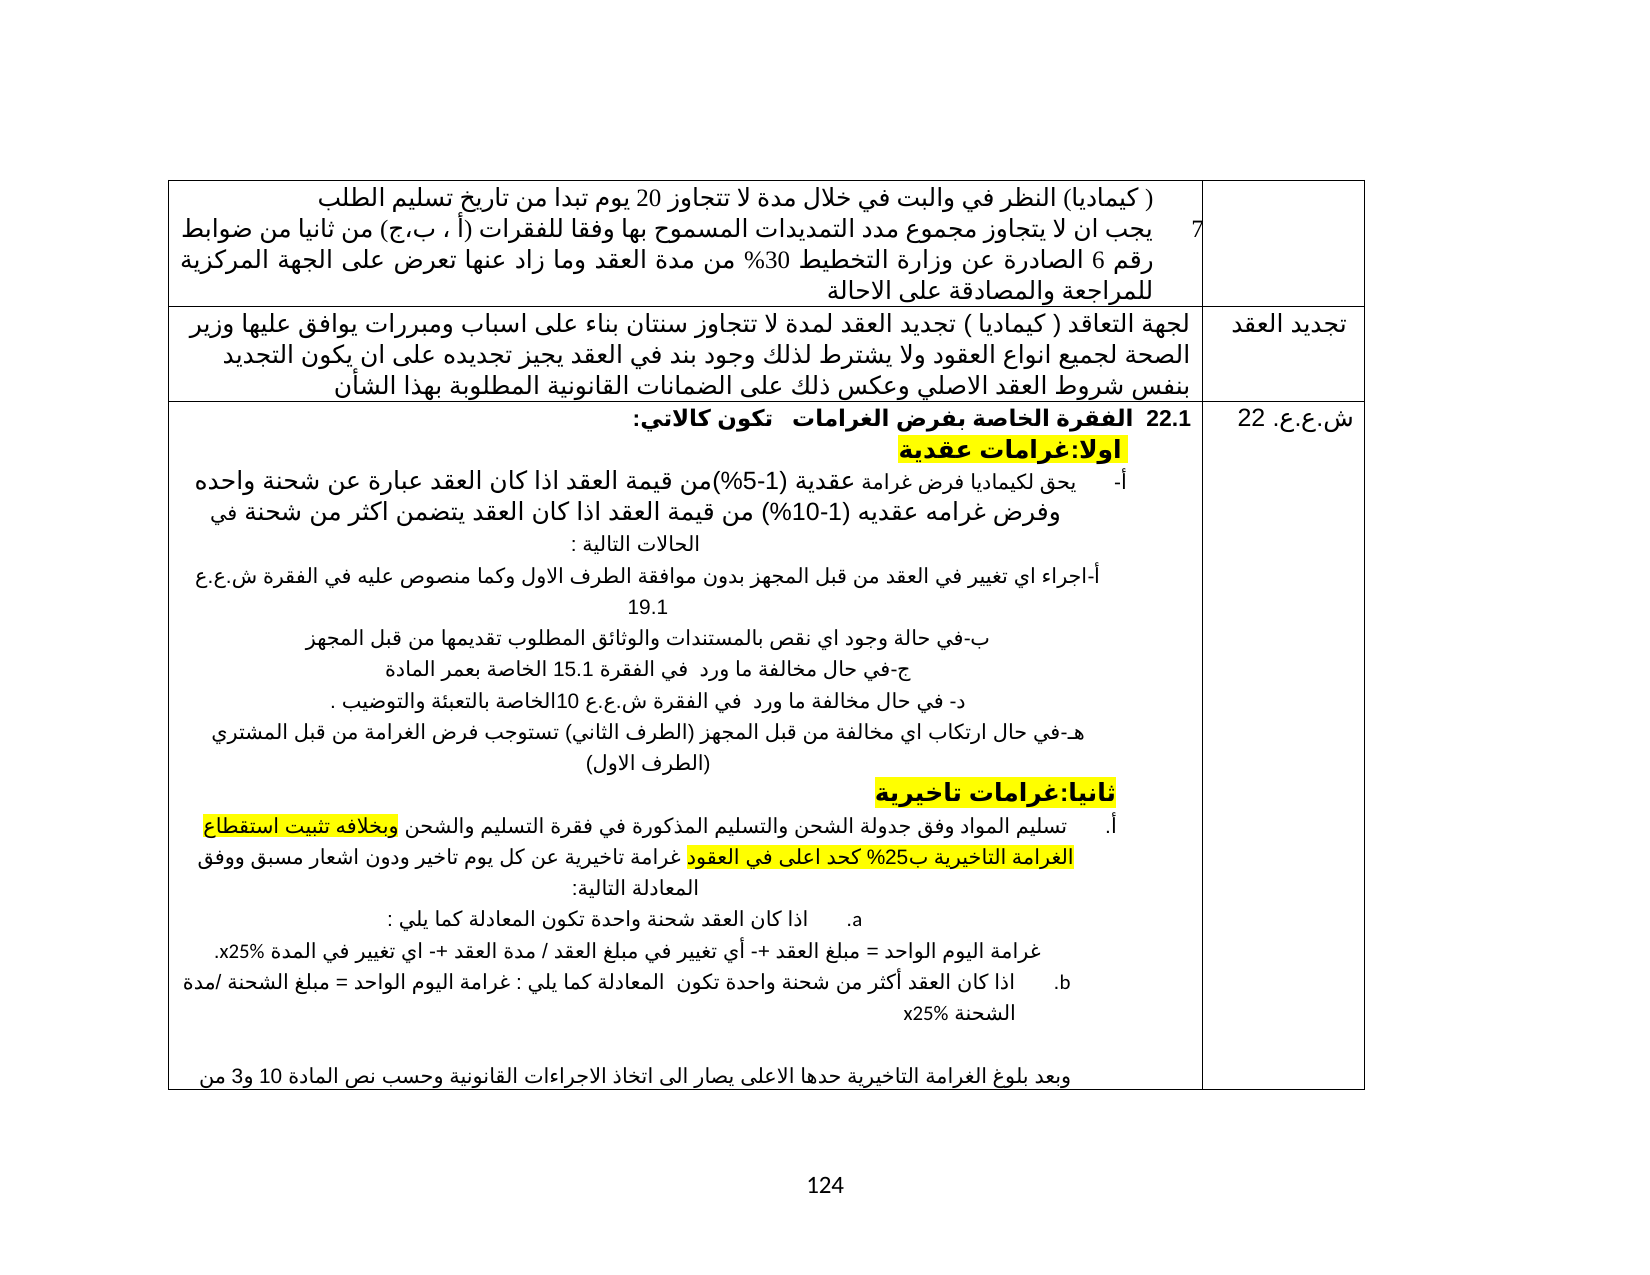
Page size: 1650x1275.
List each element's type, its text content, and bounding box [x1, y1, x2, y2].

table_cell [1203, 181, 1364, 306]
table_cell لجهة التعاقد ( كيماديا ) تجديد العقد لمدة لا تتجاوز سنتان بناء على اسباب ومبررات يوافق عليها وزير الصحة لجميع انواع العقود ولا يشترط لذلك وجود بند في العقد يجيز تجديده على ان يكون التجديد بنفس شروط العقد الاصلي وعكس ذلك على الضمانات القانونية المطلوبة بهذا الشأن [169, 307, 1202, 401]
table_cell ش.ع.ع. 22 [1203, 402, 1364, 1089]
table_cell تجديد العقد [1203, 307, 1364, 401]
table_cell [169, 402, 1202, 1089]
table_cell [169, 181, 1202, 306]
